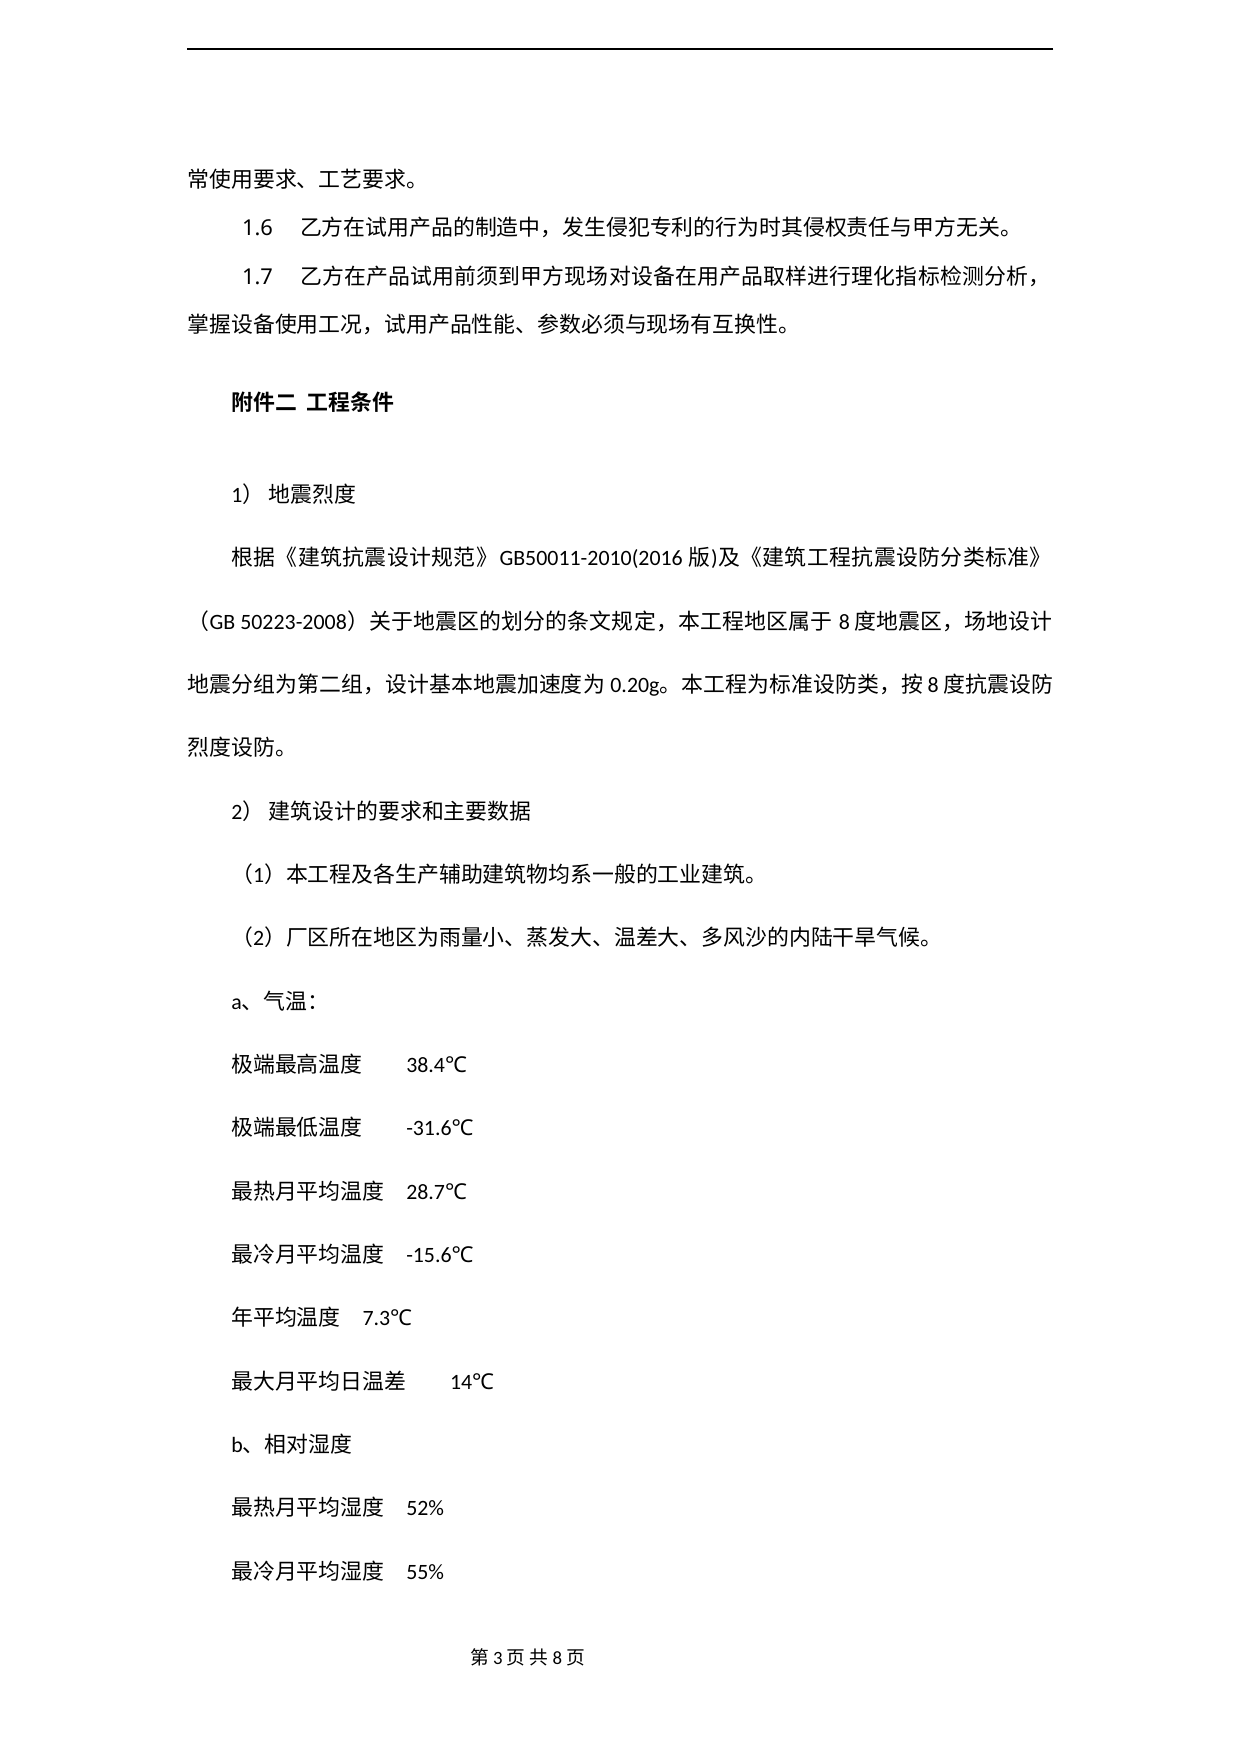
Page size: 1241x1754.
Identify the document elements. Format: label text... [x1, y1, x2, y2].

text 根据《建筑抗震设计规范》GB50011-2010(2016 版)及《建筑工程抗震设防分类标准》（GB 50223-2008）关于地震区的划分的条文规定，本工程地区属于 8度地震区，场地设计地震分组为第二组，设计基本地震加速度为 0.20g。本工程为标准设防类，按8度抗震设防烈度设防。 [187, 540, 1053, 762]
text 最冷月平均湿度 55% [187, 1554, 1053, 1585]
text 年平均温度 7.3℃ [187, 1300, 1053, 1332]
list 乙方在试用产品的制造中，发生侵犯专利的行为时其侵权责任与甲方无关。 [187, 210, 1053, 242]
text b、相对湿度 [187, 1427, 1053, 1459]
text 最冷月平均温度 -15.6℃ [187, 1237, 1053, 1269]
text 极端最高温度 38.4℃ [187, 1047, 1053, 1079]
text 最大月平均日温差 14℃ [187, 1364, 1053, 1395]
text 1） 地震烈度 [187, 477, 1053, 509]
text （2）厂区所在地区为雨量小、蒸发大、温差大、多风沙的内陆干旱气候。 [187, 920, 1053, 952]
list 附件二 工程条件 [187, 384, 1053, 416]
text （1）本工程及各生产辅助建筑物均系一般的工业建筑。 [187, 857, 1053, 889]
text 极端最低温度 -31.6℃ [187, 1110, 1053, 1142]
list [187, 162, 1053, 194]
text a、气温： [187, 984, 1053, 1015]
text 最热月平均湿度 52% [187, 1490, 1053, 1522]
text 2） 建筑设计的要求和主要数据 [187, 794, 1053, 825]
text 最热月平均温度 28.7℃ [187, 1174, 1053, 1205]
list 乙方在产品试用前须到甲方现场对设备在用产品取样进行理化指标检测分析，掌握设备使用工况，试用产品性能、参数必须与现场有互换性。 [187, 258, 1053, 339]
